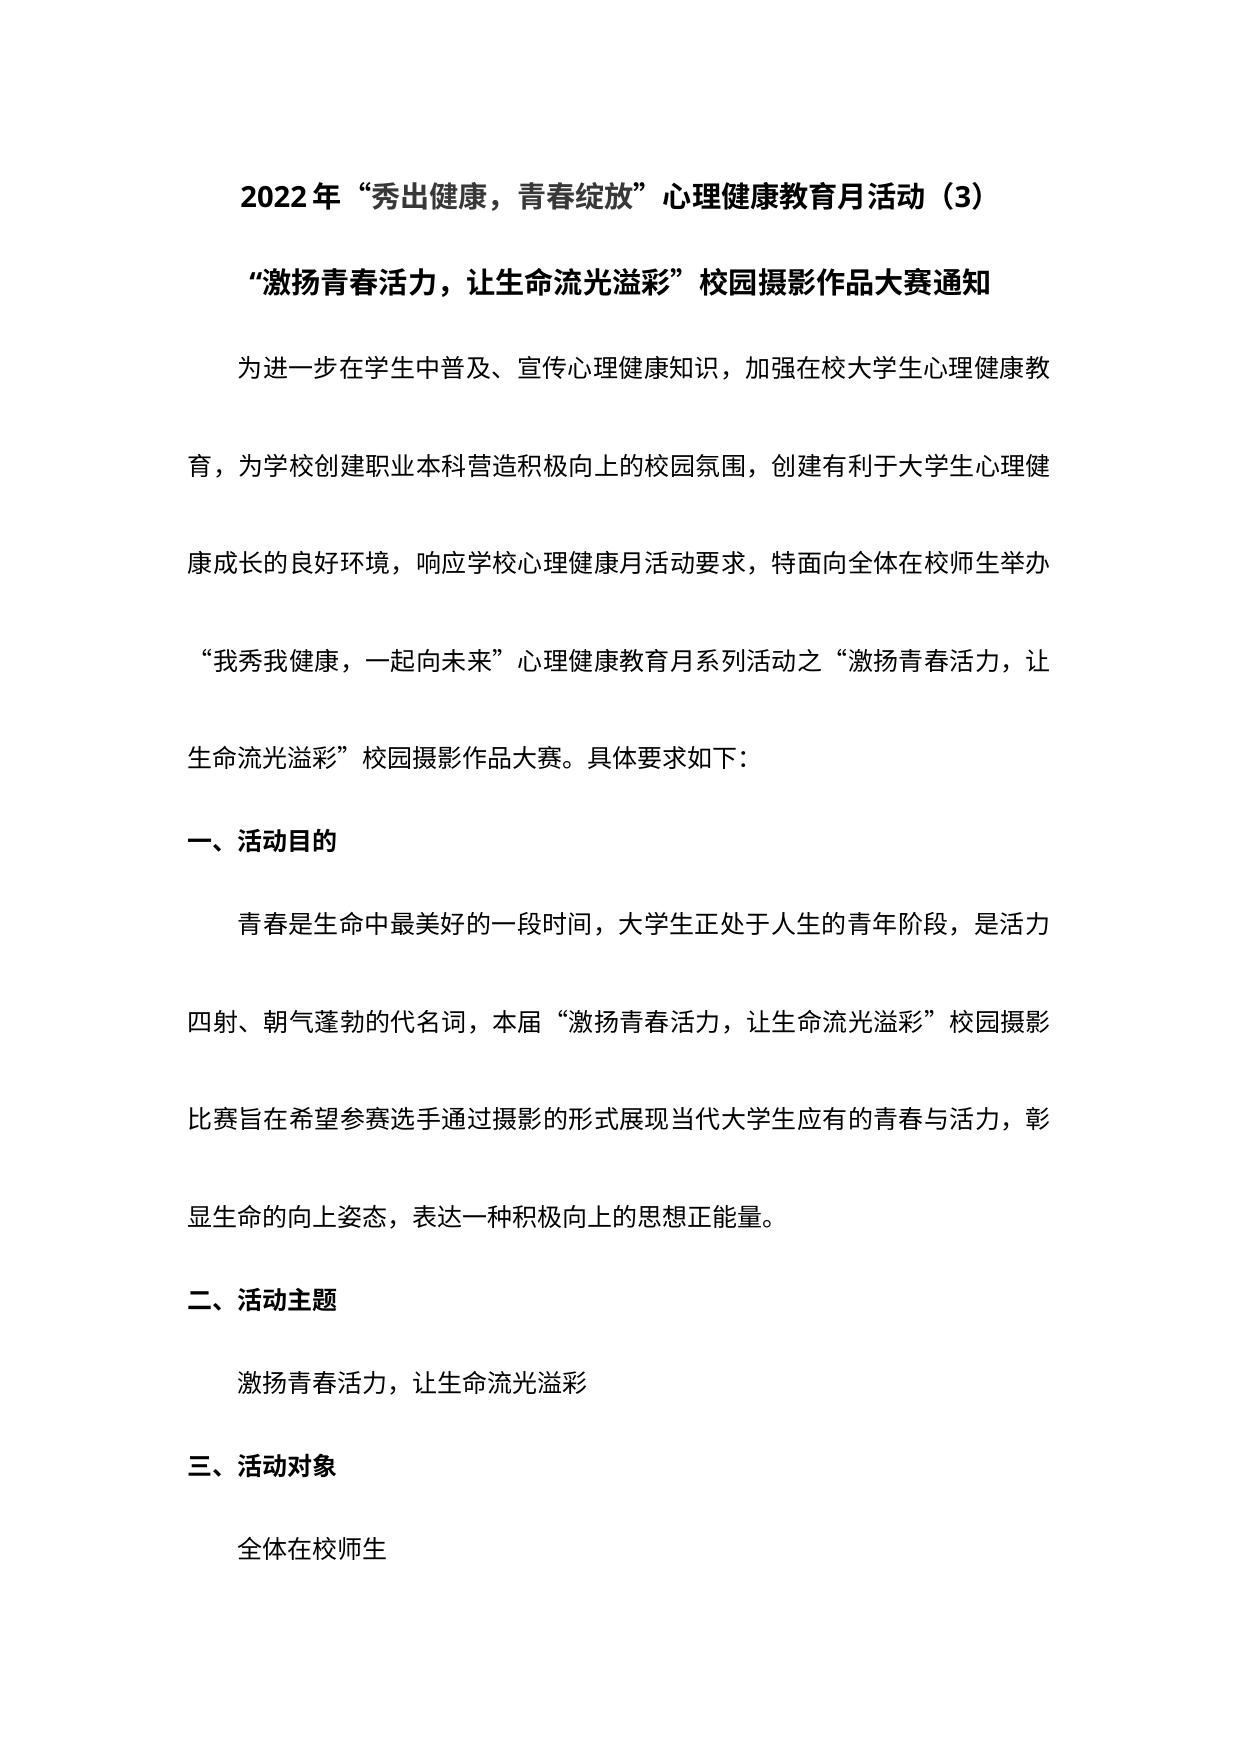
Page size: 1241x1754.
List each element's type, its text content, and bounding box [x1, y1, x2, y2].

list 活动目的 [187, 807, 1053, 872]
text 为进一步在学生中普及、宣传心理健康知识，加强在校大学生心理健康教育，为学校创建职业本科营造积极向上的校园氛围，创建有利于大学生心理健康成长的良好环境，响应学校心理健康月活动要求，特面向全体在校师生举办“我秀我健康，一起向未来”心理健康教育月系列活动之“激扬青春活力，让生命流光溢彩”校园摄影作品大赛。具体要求如下： [187, 334, 1053, 789]
text “激扬青春活力，让生命流光溢彩”校园摄影作品大赛通知 [187, 248, 1053, 313]
text 2022年“秀出健康，青春绽放”心理健康教育月活动（3） [187, 162, 1053, 227]
text 全体在校师生 [187, 1516, 1053, 1581]
list 活动主题 [187, 1266, 1053, 1331]
list 活动对象 [187, 1432, 1053, 1497]
text 青春是生命中最美好的一段时间，大学生正处于人生的青年阶段，是活力四射、朝气蓬勃的代名词，本届“激扬青春活力，让生命流光溢彩”校园摄影比赛旨在希望参赛选手通过摄影的形式展现当代大学生应有的青春与活力，彰显生命的向上姿态，表达一种积极向上的思想正能量。 [187, 891, 1053, 1248]
text 激扬青春活力，让生命流光溢彩 [187, 1349, 1053, 1414]
